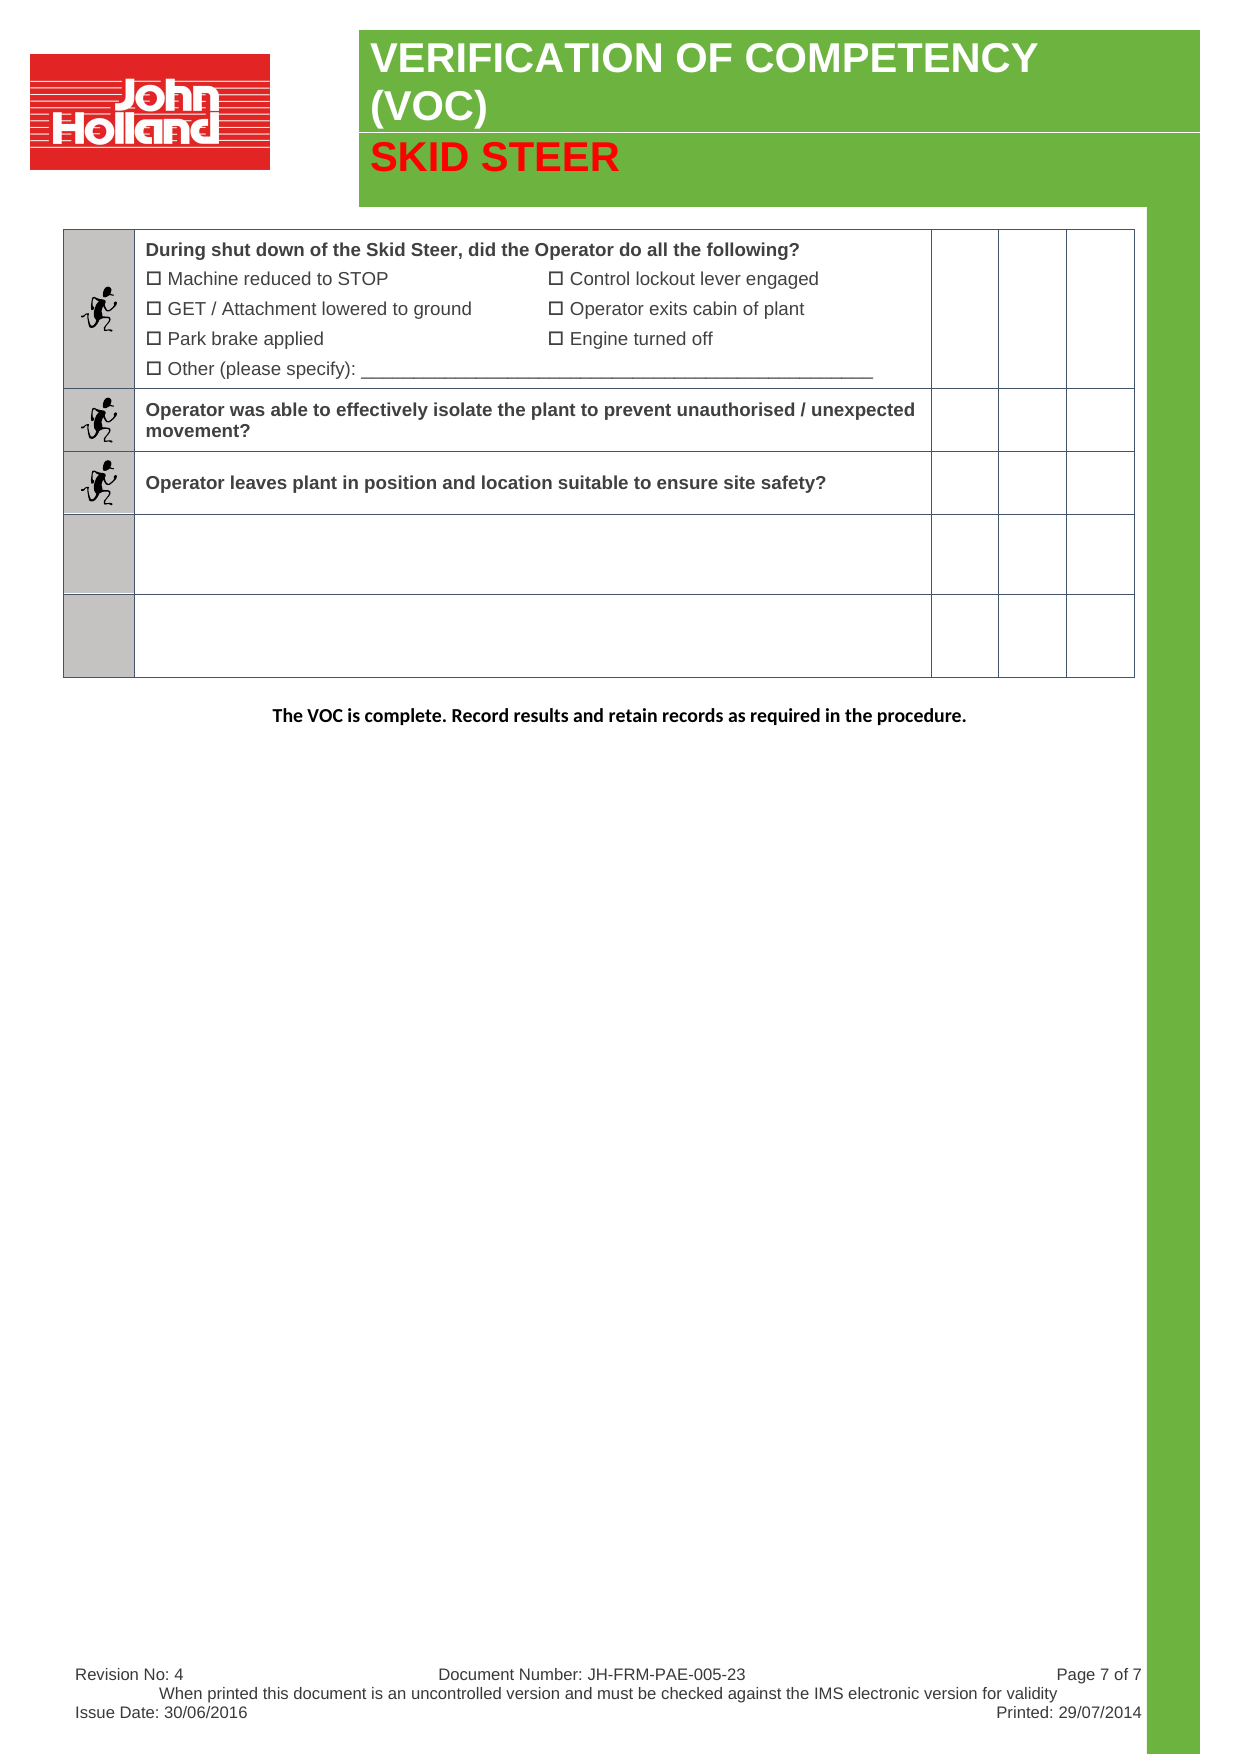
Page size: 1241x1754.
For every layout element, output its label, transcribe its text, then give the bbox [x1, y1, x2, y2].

table_cell Operator leaves plant in position and location suitable to ensure site safety? [135, 452, 931, 513]
table_cell [999, 595, 1066, 677]
table_cell [64, 230, 134, 388]
table_cell [1067, 230, 1134, 388]
table_cell [64, 452, 134, 513]
table_cell [135, 515, 931, 593]
table_cell Operator was able to effectively isolate the plant to prevent unauthorised / unexpected movement? [135, 389, 931, 451]
table_cell [1067, 389, 1134, 451]
table_cell [64, 515, 134, 593]
table_cell [932, 452, 998, 513]
table_cell [1067, 515, 1134, 593]
table_cell [999, 452, 1066, 513]
table_cell [932, 389, 998, 451]
subtitle The VOC is complete. Record results and retain records as required in the procedure. [75, 703, 1165, 727]
table_cell [999, 230, 1066, 388]
table_cell [1067, 595, 1134, 677]
table_cell [932, 595, 998, 677]
table_cell [135, 595, 931, 677]
table_cell [932, 230, 998, 388]
table_cell During shut down of the Skid Steer, did the Operator do all the following? Machine reduced to STOP Control lockout lever engaged GET / Attachment lowered to ground Operator exits cabin of plant Park brake applied Engine turned off Other (please specify): _________________________________________________ [135, 230, 931, 388]
table_cell [1067, 452, 1134, 513]
table_cell [999, 515, 1066, 593]
table_cell [64, 389, 134, 451]
picture [30, 54, 270, 170]
table_cell [64, 595, 134, 677]
table_cell [999, 389, 1066, 451]
table_cell [932, 515, 998, 593]
